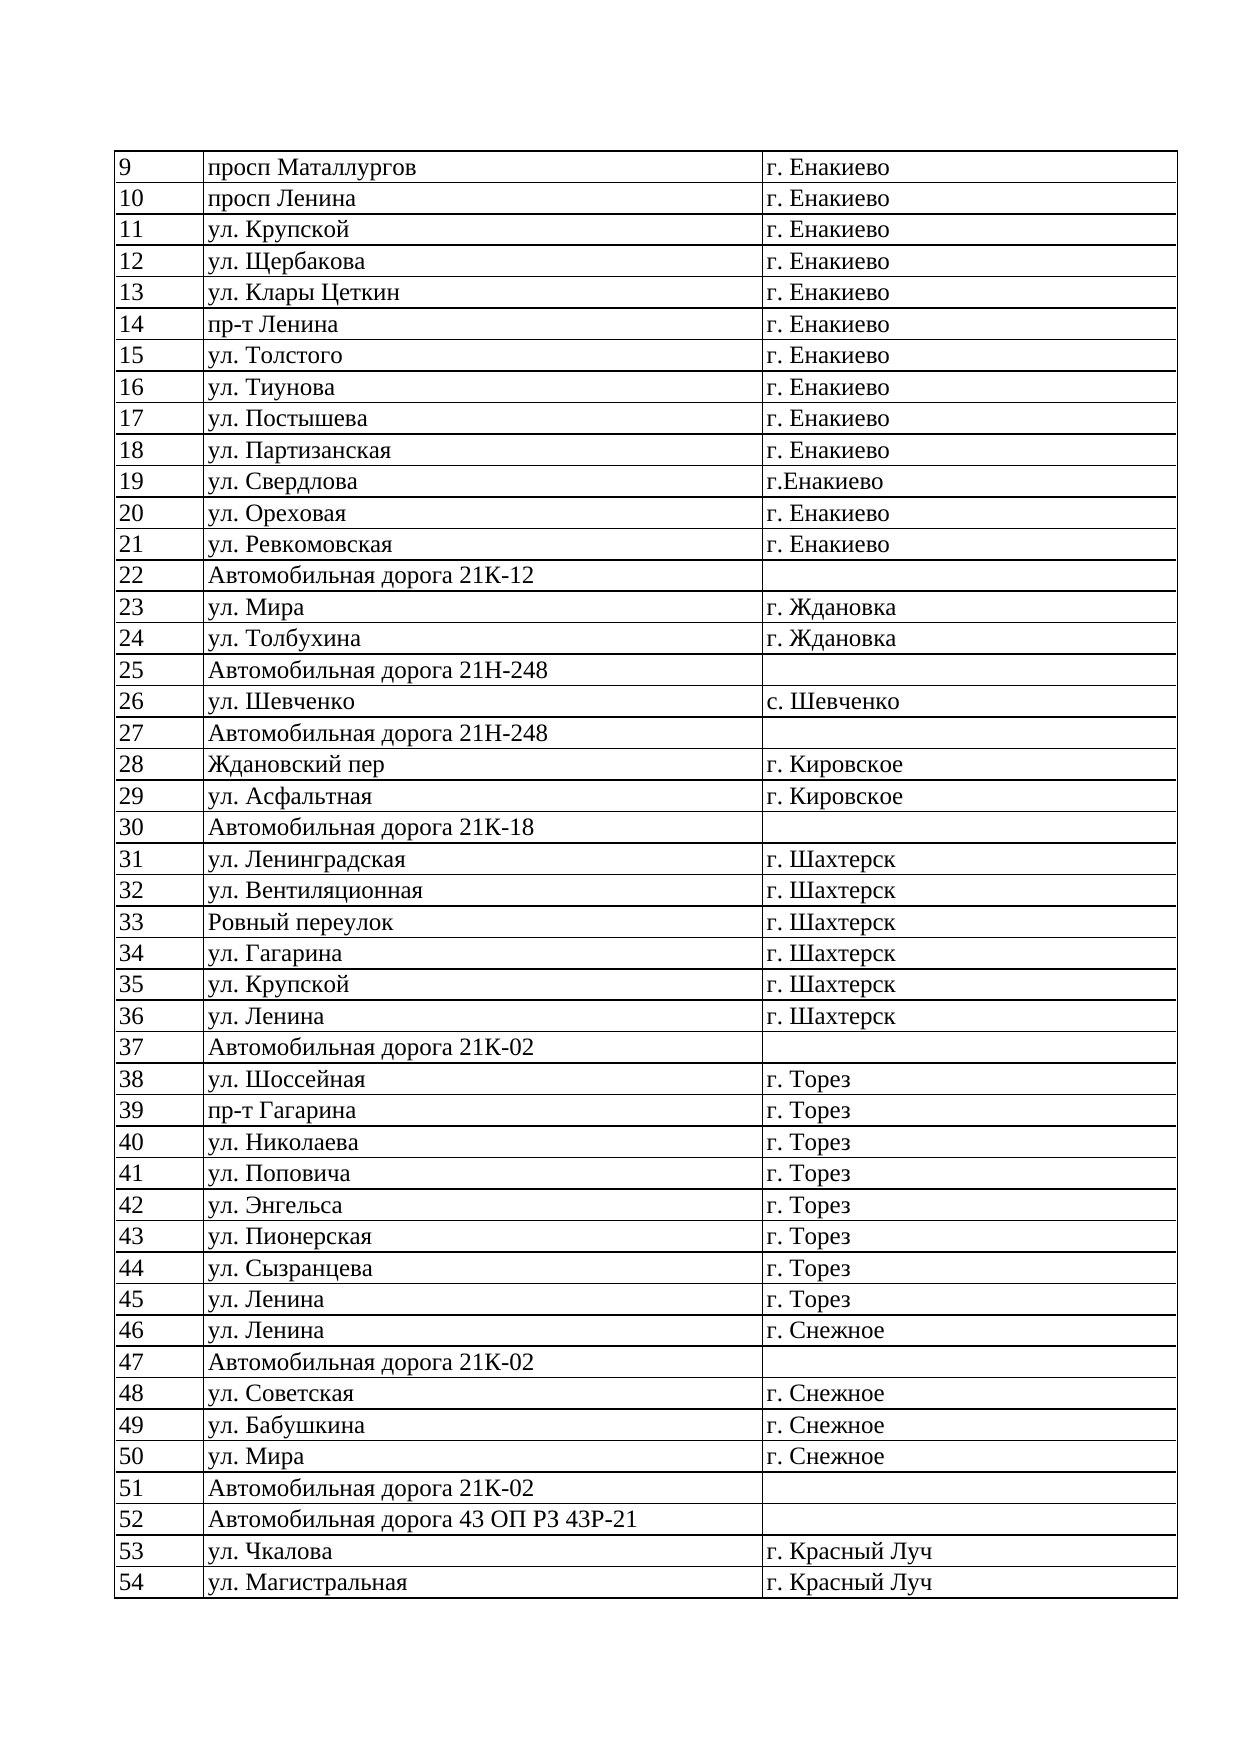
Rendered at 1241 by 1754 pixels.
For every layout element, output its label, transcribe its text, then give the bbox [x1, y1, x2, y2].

table_cell 35 [115, 969, 203, 999]
table_cell ул. Пионерская [204, 1221, 762, 1251]
table_cell г. Енакиево [763, 433, 1177, 464]
table_cell ул. Свердлова [204, 466, 762, 496]
table_cell ул. Мира [204, 1441, 762, 1471]
table_cell ул. Шоссейная [204, 1064, 762, 1094]
table_cell ул. Бабушкина [204, 1410, 762, 1440]
table_cell [763, 716, 1177, 748]
table_cell ул. Энгельса [204, 1190, 762, 1219]
table_cell г. Торез [763, 1062, 1177, 1094]
table_cell 53 [115, 1535, 203, 1566]
table_cell Ровный переулок [204, 907, 762, 936]
table_cell с. Шевченко [763, 685, 1177, 716]
table_cell ул. Ленинградская [204, 844, 762, 873]
table_cell ул. Постышева [204, 403, 762, 433]
table_cell ул. Крупской [204, 215, 762, 244]
table_cell г. Енакиево [763, 370, 1177, 402]
table_cell 42 [115, 1189, 203, 1219]
table_cell 21 [115, 529, 203, 559]
table_cell 49 [115, 1409, 203, 1440]
table_cell г. Енакиево [763, 213, 1177, 244]
table_cell г. Енакиево [763, 152, 1177, 181]
table_cell ул. Крупской [204, 970, 762, 999]
table_cell 9 [115, 152, 203, 181]
table_cell [763, 1031, 1177, 1062]
table_cell ул. Толстого [204, 340, 762, 370]
table_cell г. Торез [763, 1094, 1177, 1125]
table_cell ул. Мира [204, 592, 762, 622]
table_cell [763, 1345, 1177, 1377]
table_cell г. Ждановка [763, 590, 1177, 622]
table_cell ул. Магистральная [204, 1567, 762, 1597]
table_cell ул. Чкалова [204, 1536, 762, 1566]
table_cell [763, 653, 1177, 685]
table_cell 40 [115, 1126, 203, 1157]
table_cell г. Енакиево [763, 307, 1177, 339]
table_cell ул. Щербакова [204, 246, 762, 276]
table_cell 50 [115, 1441, 203, 1471]
table_cell 22 [115, 560, 203, 590]
table_cell г. Шахтерск [763, 968, 1177, 999]
table_cell 46 [115, 1315, 203, 1345]
table_cell 33 [115, 906, 203, 936]
table_cell ул. Ореховая [204, 498, 762, 527]
table_cell 30 [115, 812, 203, 842]
table_cell 20 [115, 497, 203, 527]
table_cell пр-т Ленина [204, 309, 762, 339]
table_cell 37 [115, 1032, 203, 1062]
table_cell [763, 559, 1177, 590]
table_cell Автомобильная дорога 21К-02 [204, 1032, 762, 1062]
table_cell г. Кировское [763, 779, 1177, 811]
table_cell 48 [115, 1378, 203, 1408]
table_cell 29 [115, 780, 203, 811]
table_cell 44 [115, 1252, 203, 1282]
table_cell Автомобильная дорога 21К-18 [204, 812, 762, 842]
table_cell г. Кировское [763, 748, 1177, 779]
table_cell ул. Клары Цеткин [204, 277, 762, 307]
table_cell г. Енакиево [763, 339, 1177, 370]
table_cell ул. Ленина [204, 1316, 762, 1345]
table_cell ул. Ленина [204, 1284, 762, 1314]
table_cell Автомобильная дорога 21Н-248 [204, 655, 762, 685]
table_cell г. Шахтерск [763, 905, 1177, 936]
table_cell г. Шахтерск [763, 874, 1177, 905]
table_cell 11 [115, 214, 203, 244]
table_cell г. Торез [763, 1125, 1177, 1157]
table_cell г. Шахтерск [763, 936, 1177, 968]
table_cell [763, 1471, 1177, 1503]
table_cell 34 [115, 938, 203, 968]
table_cell 54 [115, 1567, 203, 1597]
table_cell 24 [115, 623, 203, 653]
table_cell 51 [115, 1472, 203, 1503]
table_cell ул. Асфальтная [204, 781, 762, 811]
table_cell г. Енакиево [763, 402, 1177, 433]
table_cell 36 [115, 1000, 203, 1031]
table_cell ул. Ленина [204, 1001, 762, 1031]
table_cell просп Маталлургов [204, 152, 762, 181]
table_cell 16 [115, 371, 203, 402]
table_cell г. Снежное [763, 1314, 1177, 1345]
table_cell г. Снежное [763, 1440, 1177, 1471]
table_cell г. Торез [763, 1188, 1177, 1219]
table_cell 10 [115, 183, 203, 213]
table_cell Автомобильная дорога 21Н-248 [204, 718, 762, 748]
table_cell 32 [115, 875, 203, 905]
table_cell г. Снежное [763, 1408, 1177, 1440]
table_cell [763, 811, 1177, 842]
table_cell г. Енакиево [763, 181, 1177, 213]
table_cell пр-т Гагарина [204, 1095, 762, 1125]
table_cell 12 [115, 245, 203, 276]
table_cell Автомобильная дорога 21К-12 [204, 561, 762, 590]
table_cell г. Енакиево [763, 528, 1177, 559]
table_cell г. Красный Луч [763, 1566, 1177, 1597]
table_cell Автомобильная дорога 43 ОП РЗ 43Р-21 [204, 1504, 762, 1534]
table_cell ул. Тиунова [204, 372, 762, 402]
table_cell 14 [115, 308, 203, 339]
table_cell ул. Поповича [204, 1158, 762, 1188]
table_cell ул. Толбухина [204, 623, 762, 653]
table_cell 23 [115, 591, 203, 622]
table_cell г. Торез [763, 1220, 1177, 1251]
table_cell 39 [115, 1095, 203, 1125]
table_cell 28 [115, 749, 203, 779]
table_cell ул. Сызранцева [204, 1253, 762, 1282]
table_cell г. Ждановка [763, 622, 1177, 653]
table_cell г. Торез [763, 1283, 1177, 1314]
table_cell ул. Советская [204, 1378, 762, 1408]
table_cell 45 [115, 1284, 203, 1314]
table_cell 43 [115, 1221, 203, 1251]
table_cell 31 [115, 843, 203, 873]
table_cell 38 [115, 1063, 203, 1094]
table_cell 47 [115, 1346, 203, 1377]
table_cell г. Енакиево [763, 244, 1177, 276]
table_cell ул. Гагарина [204, 938, 762, 968]
table_cell г. Енакиево [763, 276, 1177, 307]
table_cell Автомобильная дорога 21К-02 [204, 1473, 762, 1503]
table_cell [763, 1503, 1177, 1534]
table_cell Ждановский пер [204, 749, 762, 779]
table_cell 52 [115, 1504, 203, 1534]
table_cell 26 [115, 686, 203, 716]
table_cell ул. Вентиляционная [204, 875, 762, 905]
table_cell г.Енакиево [763, 465, 1177, 496]
table_cell г. Шахтерск [763, 999, 1177, 1031]
table_cell г. Енакиево [763, 496, 1177, 527]
table_cell г. Торез [763, 1251, 1177, 1282]
table_cell ул. Ревкомовская [204, 529, 762, 559]
table_cell 25 [115, 654, 203, 685]
table_cell ул. Партизанская [204, 435, 762, 464]
table_cell 27 [115, 717, 203, 748]
table_cell 19 [115, 466, 203, 496]
table_cell г. Шахтерск [763, 842, 1177, 873]
table_cell 13 [115, 277, 203, 307]
table_cell 18 [115, 434, 203, 464]
table_cell просп Ленина [204, 183, 762, 213]
table_cell г. Красный Луч [763, 1534, 1177, 1566]
table_cell г. Торез [763, 1157, 1177, 1188]
table_cell 41 [115, 1158, 203, 1188]
table_cell г. Снежное [763, 1377, 1177, 1408]
table_cell ул. Николаева [204, 1127, 762, 1157]
table_cell 17 [115, 403, 203, 433]
table_cell Автомобильная дорога 21К-02 [204, 1347, 762, 1377]
table_cell ул. Шевченко [204, 686, 762, 716]
table_cell 15 [115, 340, 203, 370]
